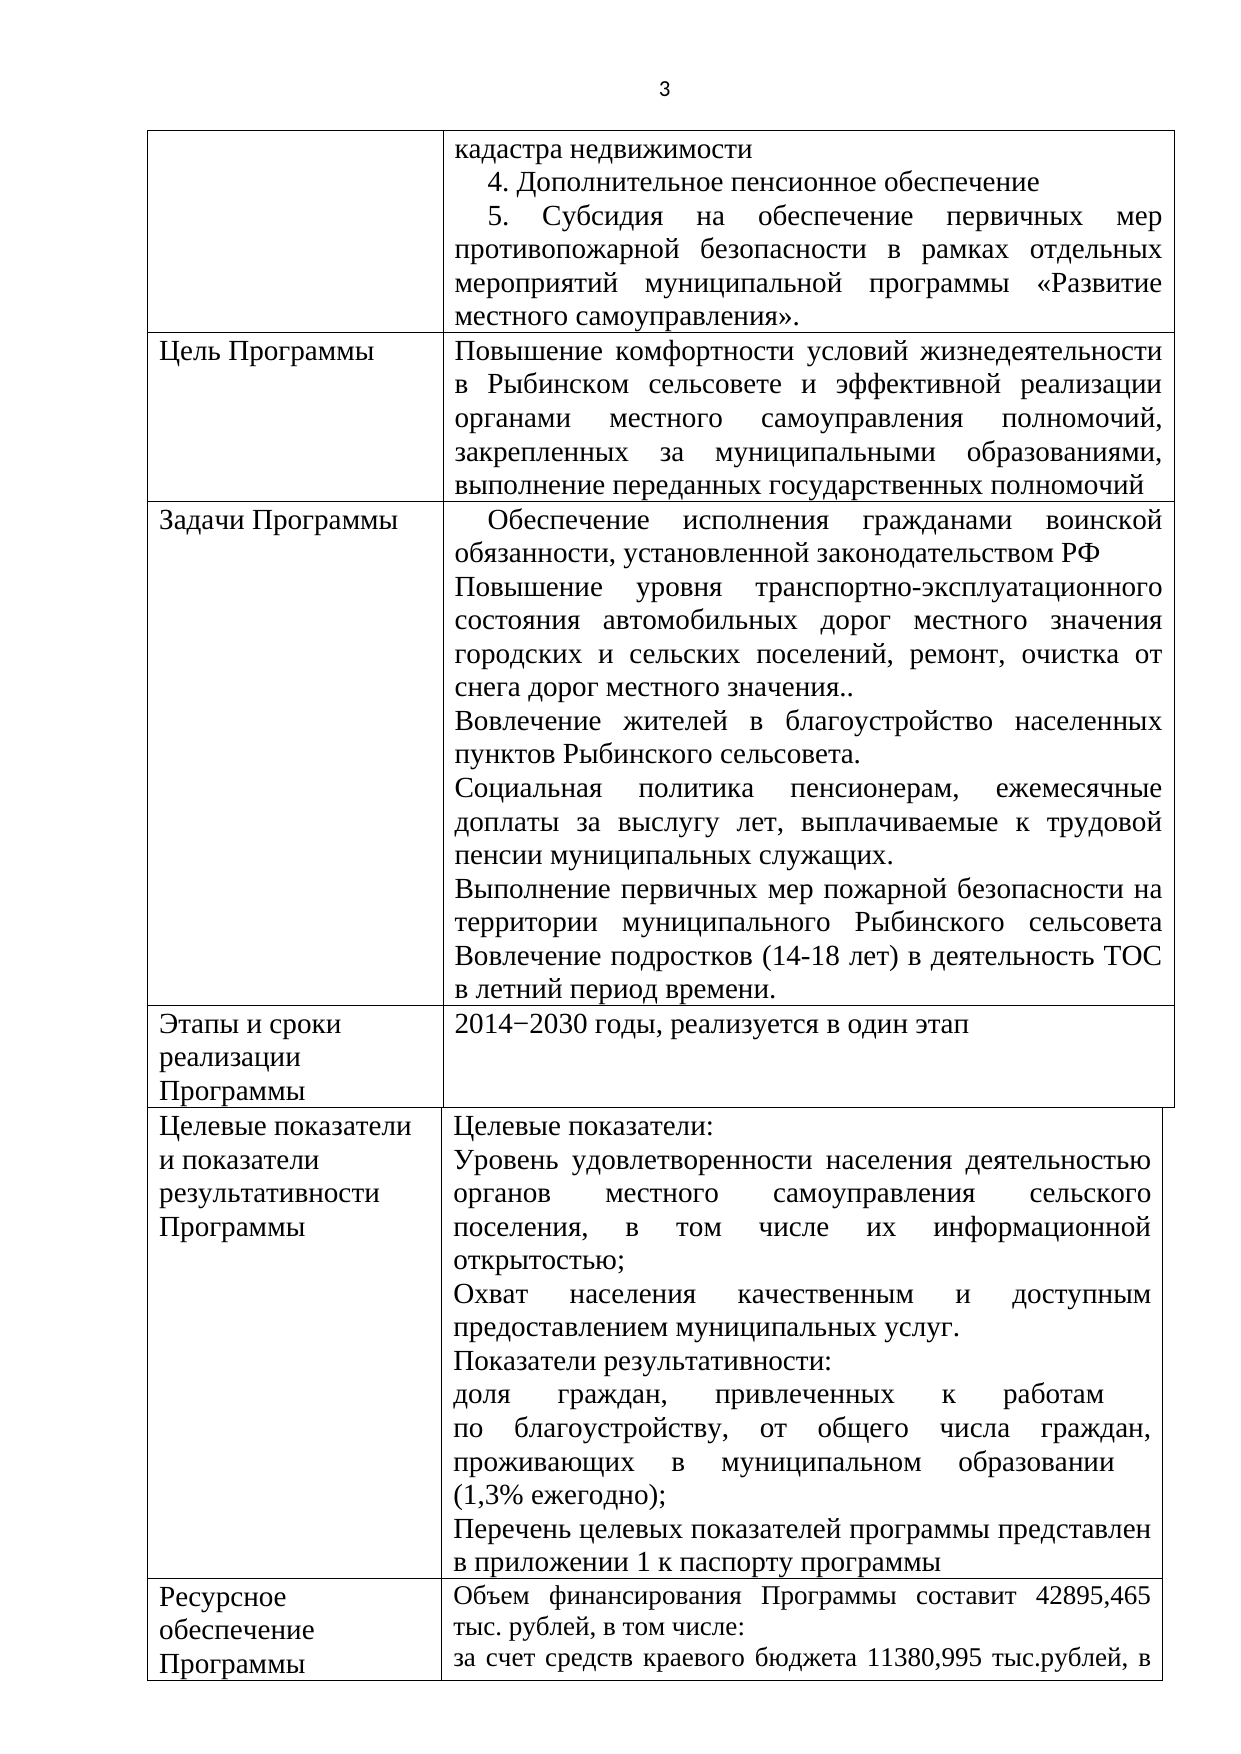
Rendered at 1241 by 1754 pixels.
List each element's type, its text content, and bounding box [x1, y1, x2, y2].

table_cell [444, 131, 1174, 332]
table_cell Этапы и сроки реализации Программы [148, 1006, 443, 1107]
table_cell Цель Программы [148, 333, 443, 501]
table_cell Целевые показатели: Уровень удовлетворенности населения деятельностью органов местного самоуправления сельского поселения, в том числе их информационной открытостью; Охват населения качественным и доступным предоставлением муниципальных услуг. Показатели результативности: доля граждан, привлеченных к работам по благоустройству, от общего числа граждан, проживающих в муниципальном образовании (1,3% ежегодно); Перечень целевых показателей программы представлен в приложении 1 к паспорту программы [442, 1108, 1162, 1578]
table_cell Целевые показатели и показатели результативности Программы [148, 1108, 441, 1578]
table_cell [148, 131, 443, 332]
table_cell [148, 1579, 441, 1679]
table_cell Задачи Программы [148, 502, 443, 1005]
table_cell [442, 1579, 1162, 1679]
table_cell 2014−2030 годы, реализуется в один этап [444, 1006, 1174, 1107]
table_cell Обеспечение исполнения гражданами воинской обязанности, установленной законодательством РФ Повышение уровня транспортно-эксплуатационного состояния автомобильных дорог местного значения городских и сельских поселений, ремонт, очистка от снега дорог местного значения.. Вовлечение жителей в благоустройство населенных пунктов Рыбинского сельсовета. Социальная политика пенсионерам, ежемесячные доплаты за выслугу лет, выплачиваемые к трудовой пенсии муниципальных служащих. Выполнение первичных мер пожарной безопасности на территории муниципального Рыбинского сельсовета Вовлечение подростков (14-18 лет) в деятельность ТОС в летний период времени. [444, 502, 1174, 1005]
table_cell Повышение комфортности условий жизнедеятельности в Рыбинском сельсовете и эффективной реализации органами местного самоуправления полномочий, закрепленных за муниципальными образованиями, выполнение переданных государственных полномочий [444, 333, 1174, 501]
